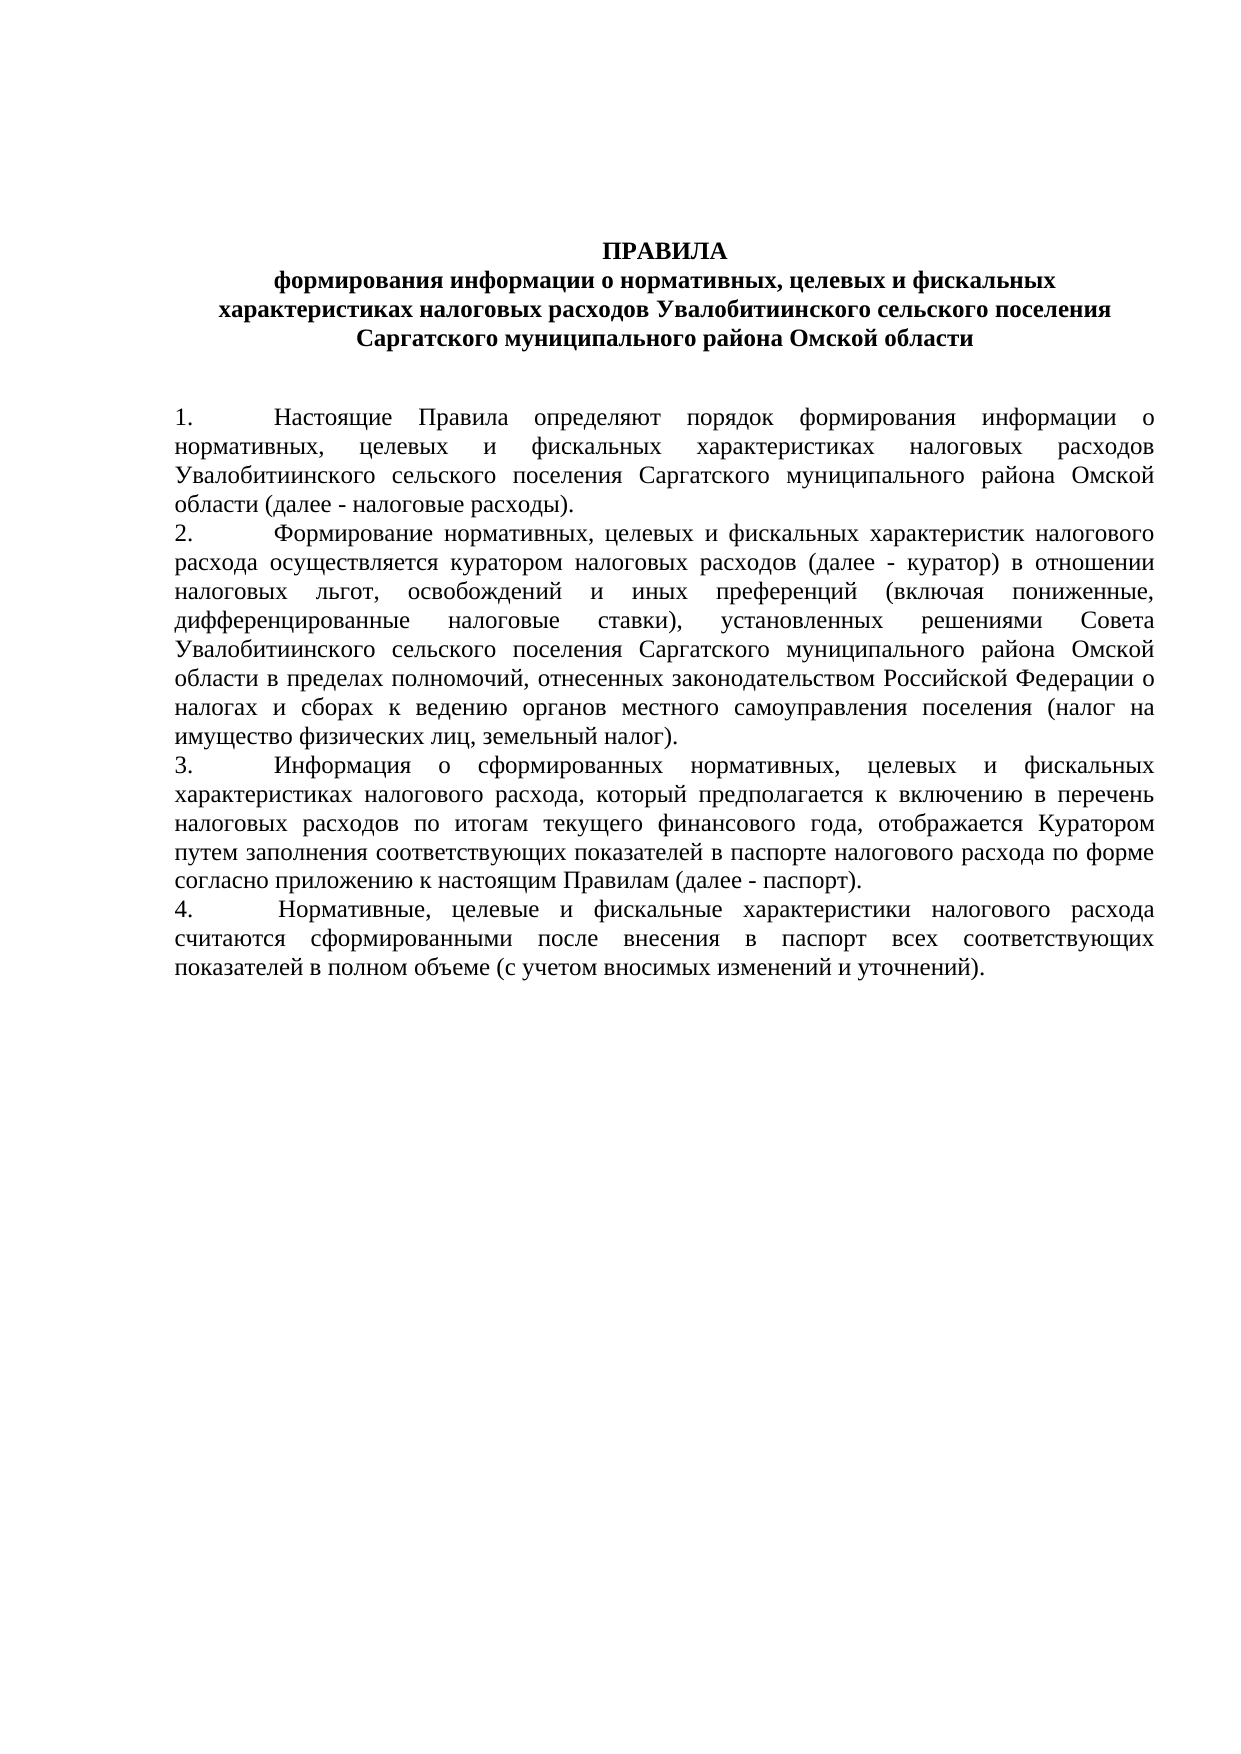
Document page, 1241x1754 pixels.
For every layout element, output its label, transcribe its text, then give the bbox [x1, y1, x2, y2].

text формирования информации о нормативных, целевых и фискальных характеристиках налоговых расходов Увалобитиинского сельского поселения Саргатского муниципального района Омской области [174, 266, 1155, 352]
list Нормативные, целевые и фискальные характеристики налогового расхода считаются сформированными после внесения в паспорт всех соответствующих показателей в полном объеме (с учетом вносимых изменений и уточнений). [174, 895, 1155, 982]
list Настоящие Правила определяют порядок формирования информации о нормативных, целевых и фискальных характеристиках налоговых расходов Увалобитиинского сельского поселения Саргатского муниципального района Омской области (далее - налоговые расходы). [174, 402, 1155, 518]
list Формирование нормативных, целевых и фискальных характеристик налогового расхода осуществляется куратором налоговых расходов (далее - куратор) в отношении налоговых льгот, освобождений и иных преференций (включая пониженные, дифференцированные налоговые ставки), установленных решениями Совета Увалобитиинского сельского поселения Саргатского муниципального района Омской области в пределах полномочий, отнесенных законодательством Российской Федерации о налогах и сборах к ведению органов местного самоуправления поселения (налог на имущество физических лиц, земельный налог). [174, 518, 1155, 750]
list Информация о сформированных нормативных, целевых и фискальных характеристиках налогового расхода, который предполагается к включению в перечень налоговых расходов по итогам текущего финансового года, отображается Куратором путем заполнения соответствующих показателей в паспорте налогового расхода по форме согласно приложению к настоящим Правилам (далее - паспорт). [174, 750, 1155, 895]
text ПРАВИЛА [174, 237, 1155, 266]
